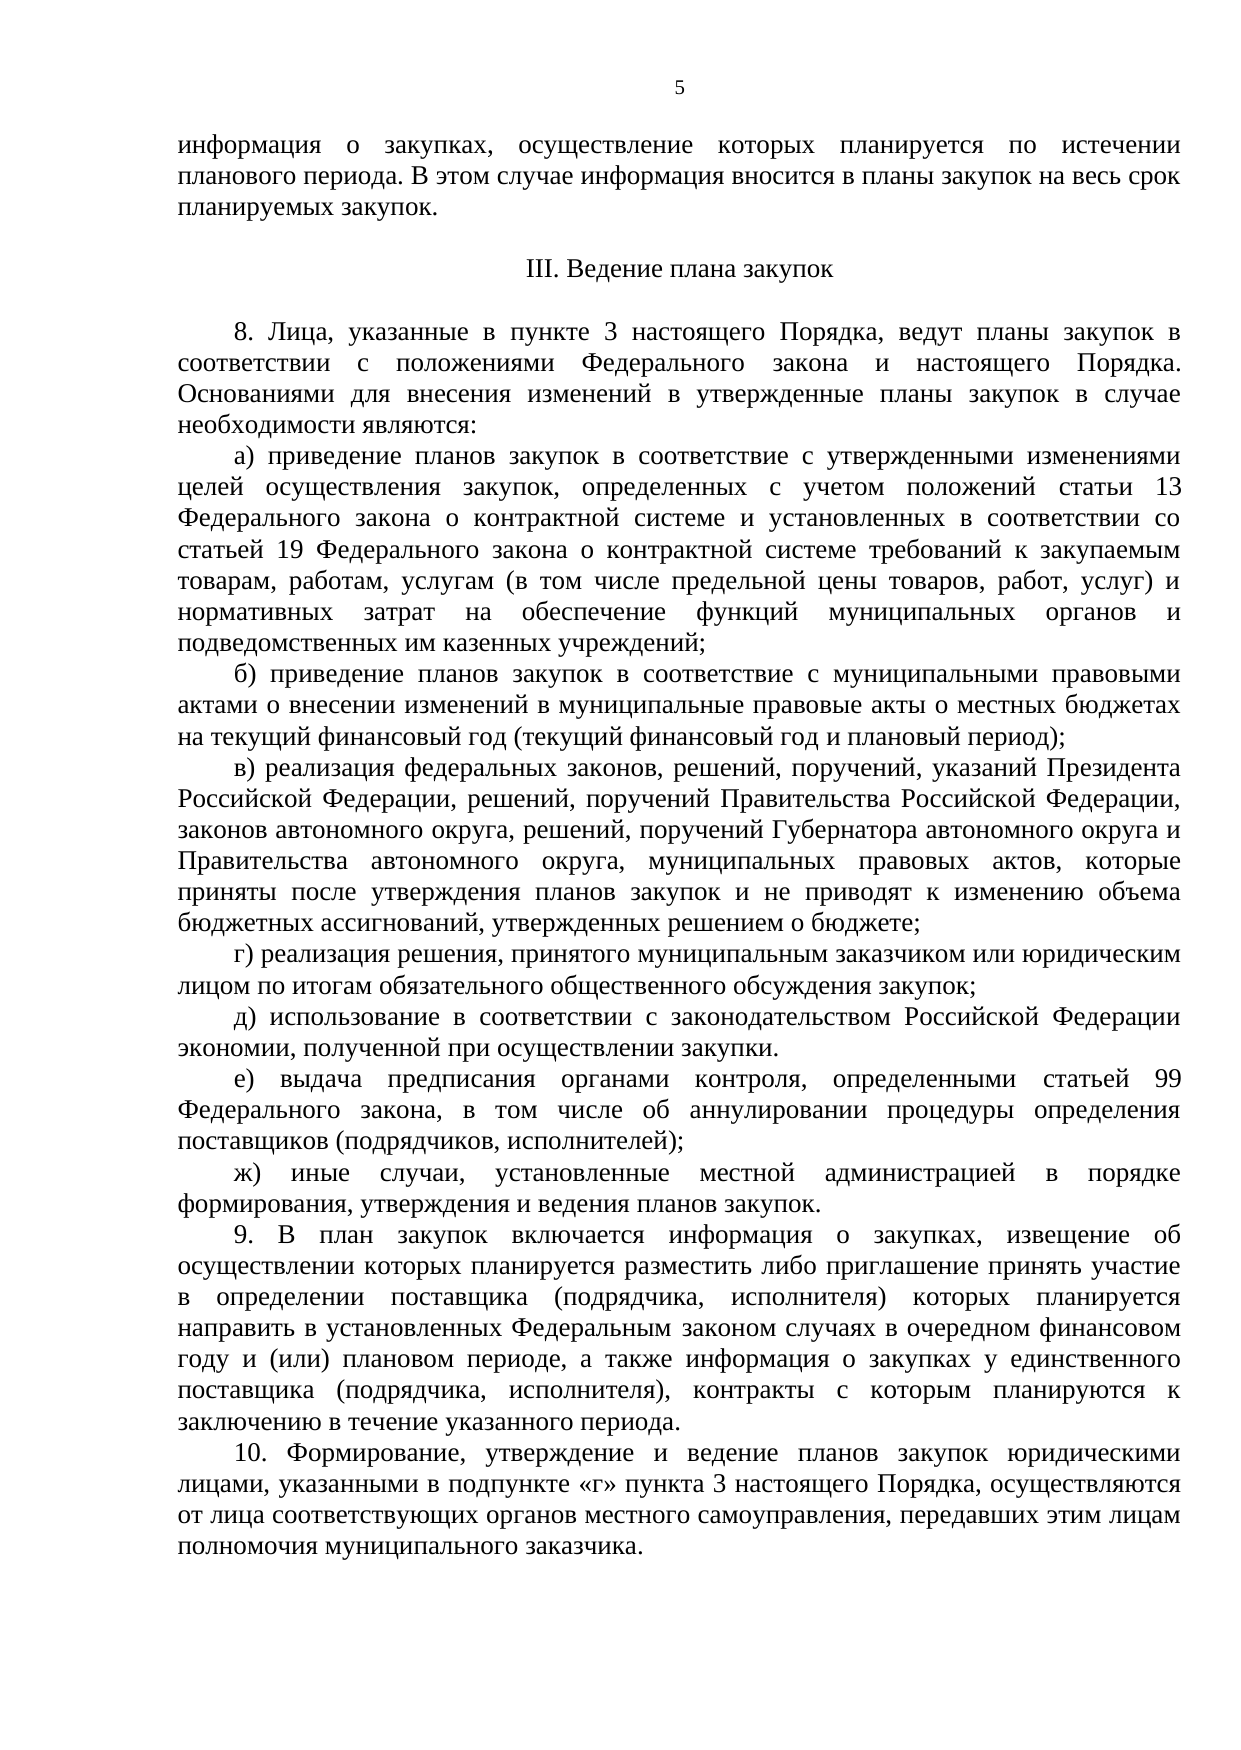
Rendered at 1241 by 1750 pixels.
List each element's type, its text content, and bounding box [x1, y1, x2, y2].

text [177, 128, 1182, 221]
text 8. Лица, указанные в пункте 3 настоящего Порядка, ведут планы закупок в соответствии с положениями Федерального закона и настоящего Порядка. Основаниями для внесения изменений в утвержденные планы закупок в случае необходимости являются: [177, 315, 1182, 439]
text а) приведение планов закупок в соответствие с утвержденными изменениями целей осуществления закупок, определенных с учетом положений статьи 13 Федерального закона о контрактной системе и установленных в соответствии со статьей 19 Федерального закона о контрактной системе требований к закупаемым товарам, работам, услугам (в том числе предельной цены товаров, работ, услуг) и нормативных затрат на обеспечение функций муниципальных органов и подведомственных им казенных учреждений; [177, 439, 1182, 657]
text д) использование в соответствии с законодательством Российской Федерации экономии, полученной при осуществлении закупки. [177, 1000, 1182, 1062]
text г) реализация решения, принятого муниципальным заказчиком или юридическим лицом по итогам обязательного общественного обсуждения закупок; [177, 938, 1182, 1000]
text 9. В план закупок включается информация о закупках, извещение об осуществлении которых планируется разместить либо приглашение принять участие в определении поставщика (подрядчика, исполнителя) которых планируется направить в установленных Федеральным законом случаях в очередном финансовом году и (или) плановом периоде, а также информация о закупках у единственного поставщика (подрядчика, исполнителя), контракты с которым планируются к заключению в течение указанного периода. [177, 1218, 1182, 1436]
text е) выдача предписания органами контроля, определенными статьей 99 Федерального закона, в том числе об аннулировании процедуры определения поставщиков (подрядчиков, исполнителей); [177, 1062, 1182, 1156]
text б) приведение планов закупок в соответствие с муниципальными правовыми актами о внесении изменений в муниципальные правовые акты о местных бюджетах на текущий финансовый год (текущий финансовый год и плановый период); [177, 657, 1182, 751]
text ж) иные случаи, установленные местной администрацией в порядке формирования, утверждения и ведения планов закупок. [177, 1156, 1182, 1218]
text в) реализация федеральных законов, решений, поручений, указаний Президента Российской Федерации, решений, поручений Правительства Российской Федерации, законов автономного округа, решений, поручений Губернатора автономного округа и Правительства автономного округа, муниципальных правовых актов, которые приняты после утверждения планов закупок и не приводят к изменению объема бюджетных ассигнований, утвержденных решением о бюджете; [177, 751, 1182, 938]
text 10. Формирование, утверждение и ведение планов закупок юридическими лицами, указанными в подпункте «г» пункта 3 настоящего Порядка, осуществляются от лица соответствующих органов местного самоуправления, передавших этим лицам полномочия муниципального заказчика. [177, 1436, 1182, 1561]
text III. Ведение плана закупок [177, 252, 1182, 283]
